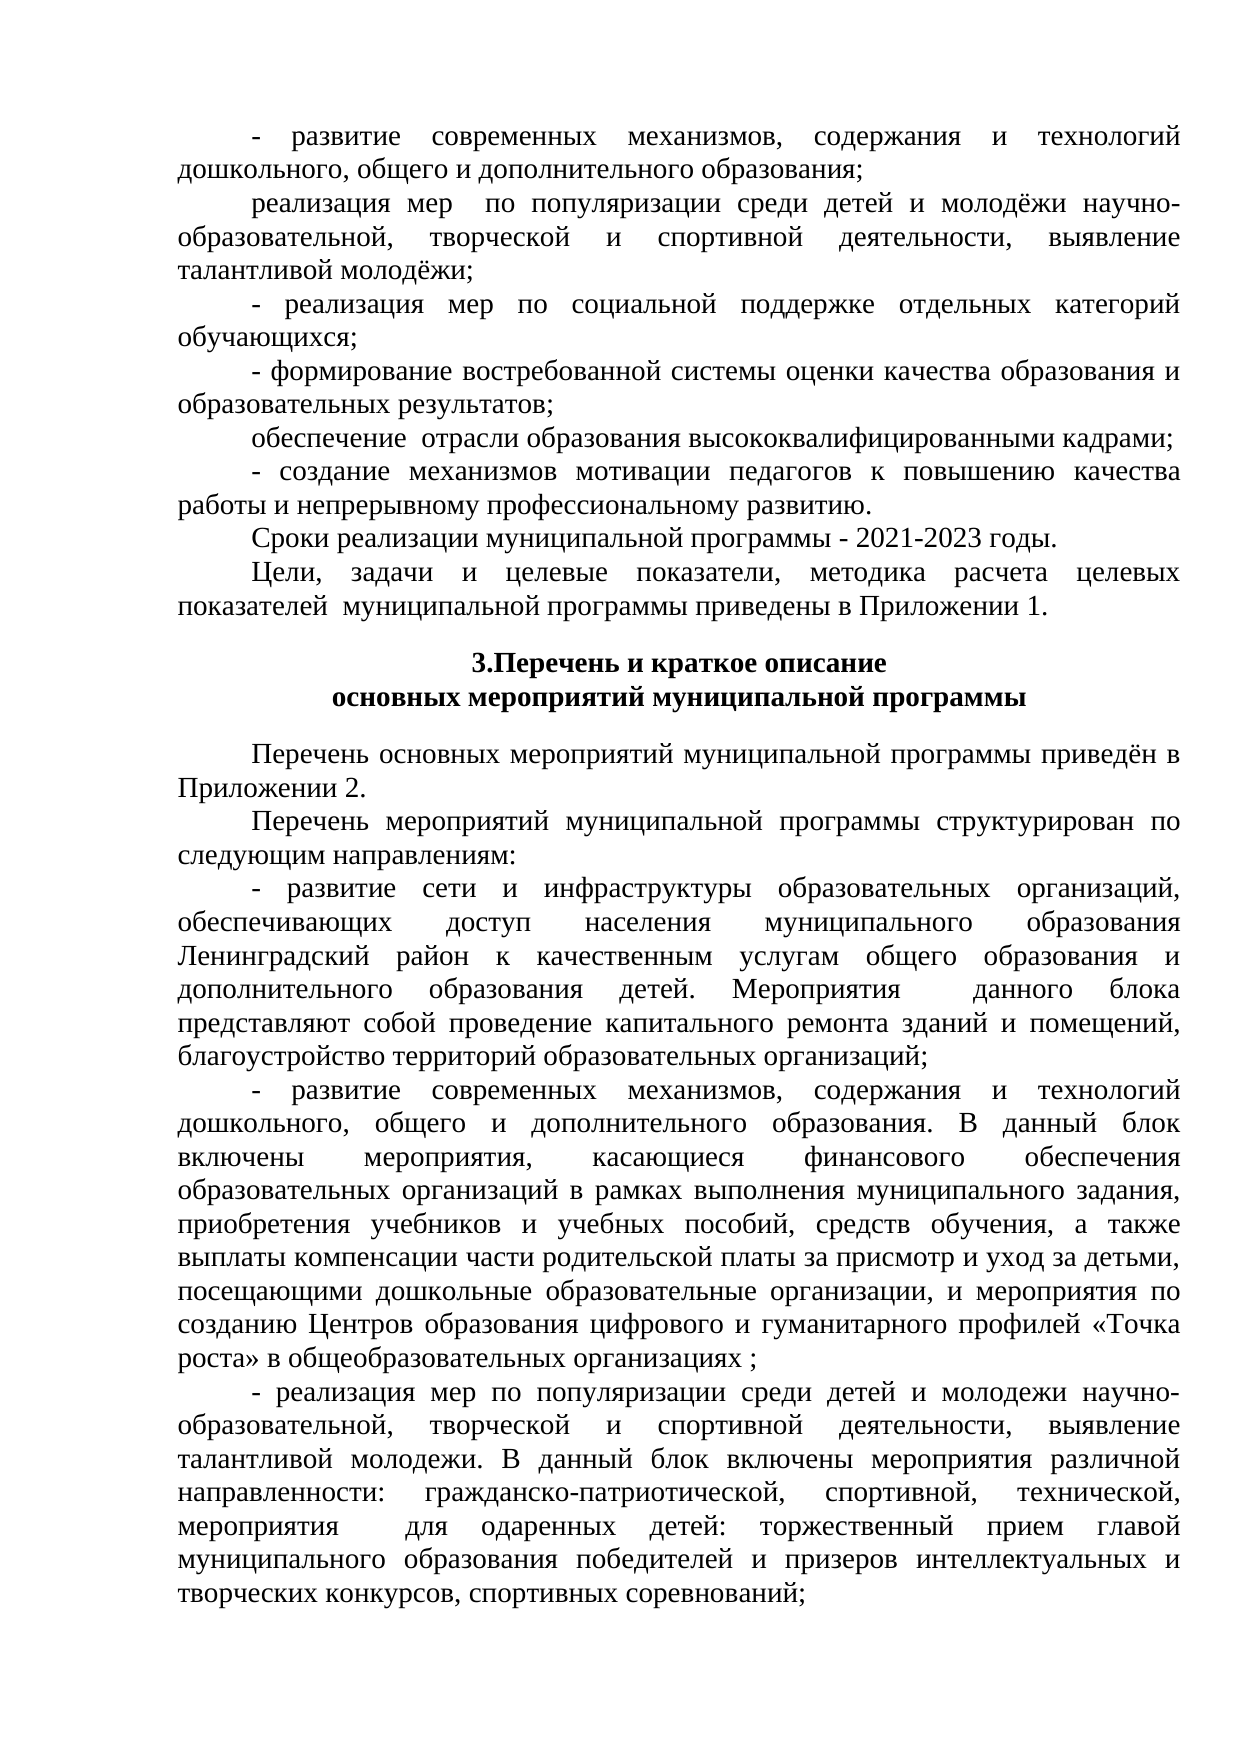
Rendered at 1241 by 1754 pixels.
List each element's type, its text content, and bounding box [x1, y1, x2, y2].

text - создание механизмов мотивации педагогов к повышению качества работы и непрерывному профессиональному развитию. [177, 453, 1181, 521]
text Перечень основных мероприятий муниципальной программы приведён в Приложении 2. [177, 736, 1181, 803]
text - реализация мер по популяризации среди детей и молодежи научно-образовательной, творческой и спортивной деятельности, выявление талантливой молодежи. В данный блок включены мероприятия различной направленности: гражданско-патриотической, спортивной, технической, мероприятия для одаренных детей: торжественный прием главой муниципального образования победителей и призеров интеллектуальных и творческих конкурсов, спортивных соревнований; [177, 1374, 1181, 1608]
text 3.Перечень и краткое описание [177, 645, 1181, 679]
text основных мероприятий муниципальной программы [177, 679, 1181, 712]
text - развитие современных механизмов, содержания и технологий дошкольного, общего и дополнительного образования; [177, 118, 1181, 185]
text обеспечение отрасли образования высококвалифицированными кадрами; [177, 420, 1181, 453]
text - реализация мер по социальной поддержке отдельных категорий обучающихся; [177, 286, 1181, 353]
text - формирование востребованной системы оценки качества образования и образовательных результатов; [177, 353, 1181, 420]
text реализация мер по популяризации среди детей и молодёжи научно-образовательной, творческой и спортивной деятельности, выявление талантливой молодёжи; [177, 185, 1181, 286]
text Перечень мероприятий муниципальной программы структурирован по следующим направлениям: [177, 803, 1181, 871]
text - развитие сети и инфраструктуры образовательных организаций, обеспечивающих доступ населения муниципального образования Ленинградский район к качественным услугам общего образования и дополнительного образования детей. Мероприятия данного блока представляют собой проведение капитального ремонта зданий и помещений, благоустройство территорий образовательных организаций; [177, 871, 1181, 1072]
text Сроки реализации муниципальной программы - 2021-2023 годы. [177, 521, 1181, 554]
text - развитие современных механизмов, содержания и технологий дошкольного, общего и дополнительного образования. В данный блок включены мероприятия, касающиеся финансового обеспечения образовательных организаций в рамках выполнения муниципального задания, приобретения учебников и учебных пособий, средств обучения, а также выплаты компенсации части родительской платы за присмотр и уход за детьми, посещающими дошкольные образовательные организации, и мероприятия по созданию Центров образования цифрового и гуманитарного профилей «Точка роста» в общеобразовательных организациях ; [177, 1072, 1181, 1374]
text Цели, задачи и целевые показатели, методика расчета целевых показателей муниципальной программы приведены в Приложении 1. [177, 554, 1181, 621]
